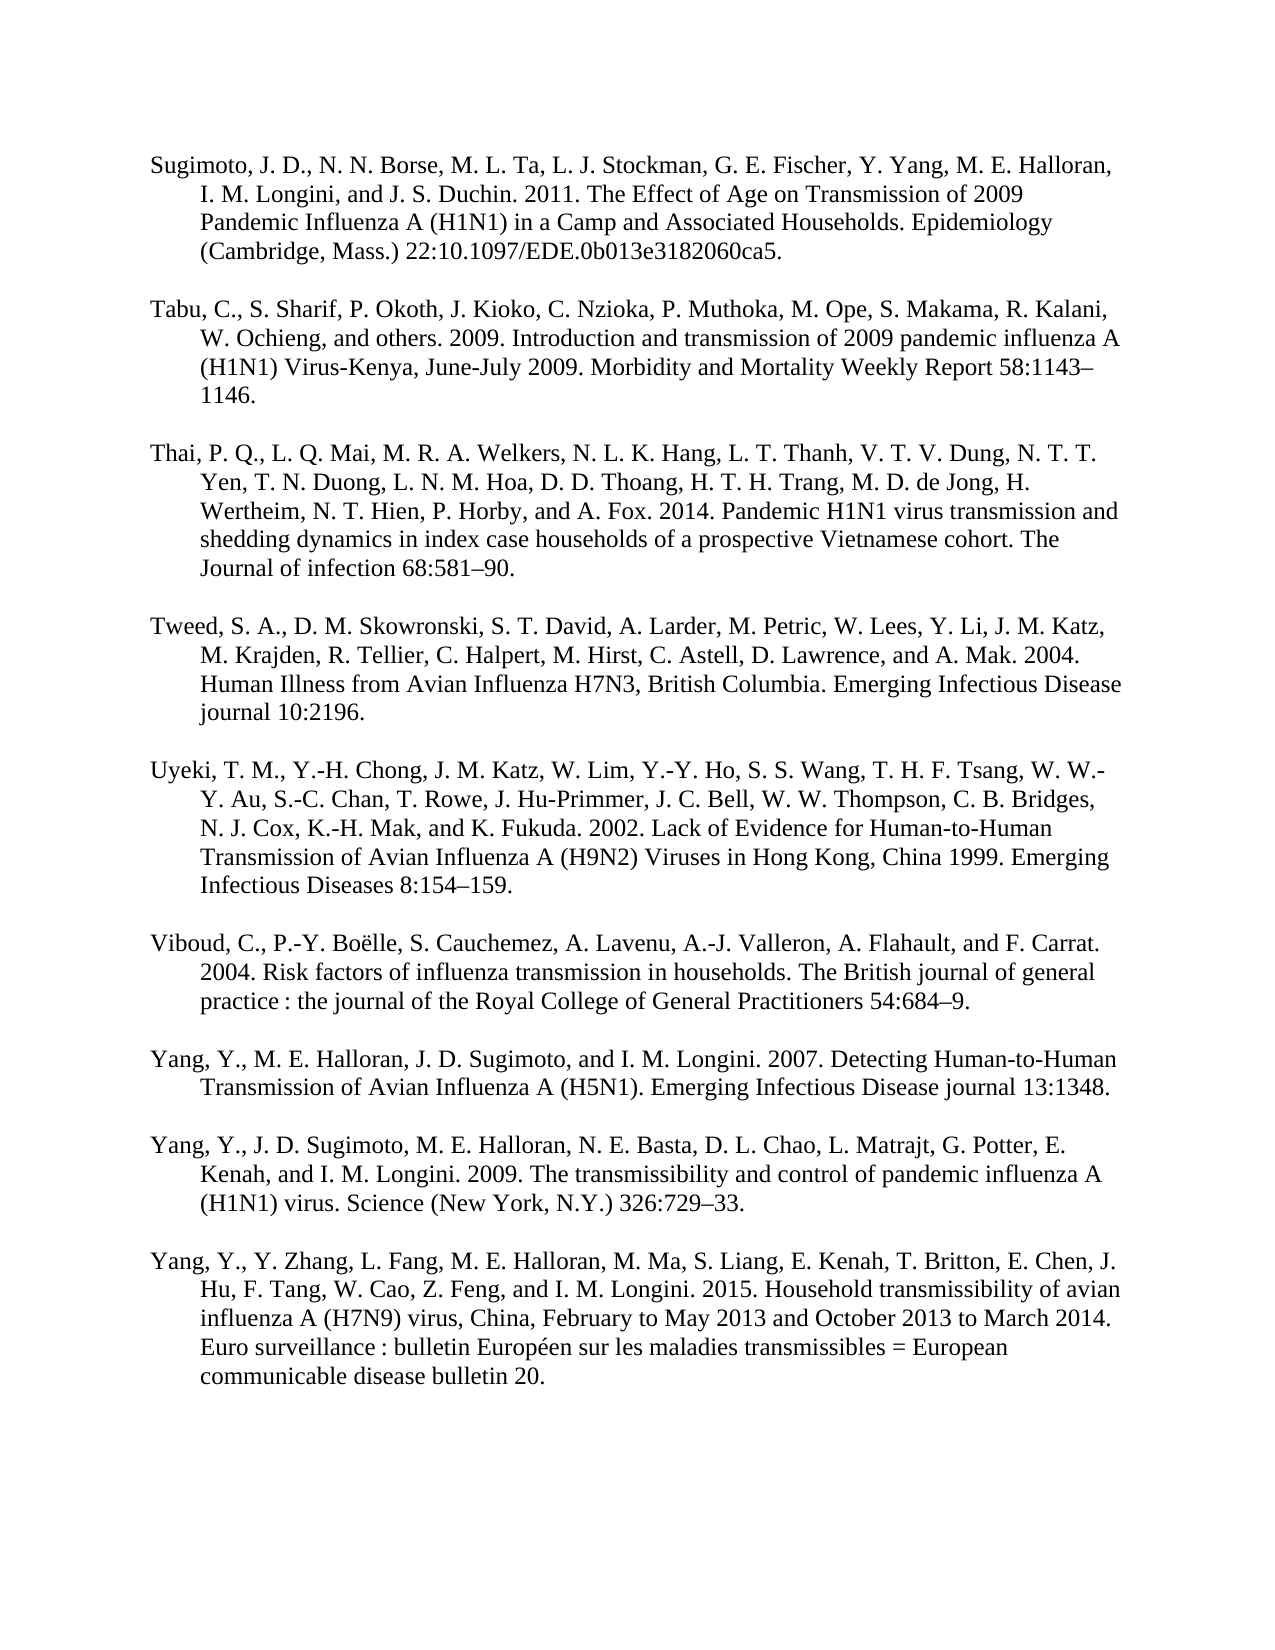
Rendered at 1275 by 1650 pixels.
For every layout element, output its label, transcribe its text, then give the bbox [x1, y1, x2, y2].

text Yang, Y., J. D. Sugimoto, M. E. Halloran, N. E. Basta, D. L. Chao, L. Matrajt, G. Potter, E. Kenah, and I. M. Longini. 2009. The transmissibility and control of pandemic influenza A (H1N1) virus. Science (New York, N.Y.) 326:729–33. [150, 1130, 1125, 1217]
text Sugimoto, J. D., N. N. Borse, M. L. Ta, L. J. Stockman, G. E. Fischer, Y. Yang, M. E. Halloran, I. M. Longini, and J. S. Duchin. 2011. The Effect of Age on Transmission of 2009 Pandemic Influenza A (H1N1) in a Camp and Associated Households. Epidemiology (Cambridge, Mass.) 22:10.1097/EDE.0b013e3182060ca5. [150, 150, 1125, 265]
text Tabu, C., S. Sharif, P. Okoth, J. Kioko, C. Nzioka, P. Muthoka, M. Ope, S. Makama, R. Kalani, W. Ochieng, and others. 2009. Introduction and transmission of 2009 pandemic influenza A (H1N1) Virus-Kenya, June-July 2009. Morbidity and Mortality Weekly Report 58:1143–1146. [150, 294, 1125, 409]
text Uyeki, T. M., Y.-H. Chong, J. M. Katz, W. Lim, Y.-Y. Ho, S. S. Wang, T. H. F. Tsang, W. W.-Y. Au, S.-C. Chan, T. Rowe, J. Hu-Primmer, J. C. Bell, W. W. Thompson, C. B. Bridges, N. J. Cox, K.-H. Mak, and K. Fukuda. 2002. Lack of Evidence for Human-to-Human Transmission of Avian Influenza A (H9N2) Viruses in Hong Kong, China 1999. Emerging Infectious Diseases 8:154–159. [150, 755, 1125, 899]
text Yang, Y., Y. Zhang, L. Fang, M. E. Halloran, M. Ma, S. Liang, E. Kenah, T. Britton, E. Chen, J. Hu, F. Tang, W. Cao, Z. Feng, and I. M. Longini. 2015. Household transmissibility of avian influenza A (H7N9) virus, China, February to May 2013 and October 2013 to March 2014. Euro surveillance : bulletin Européen sur les maladies transmissibles = European communicable disease bulletin 20. [150, 1246, 1125, 1389]
text Yang, Y., M. E. Halloran, J. D. Sugimoto, and I. M. Longini. 2007. Detecting Human-to-Human Transmission of Avian Influenza A (H5N1). Emerging Infectious Disease journal 13:1348. [150, 1044, 1125, 1101]
text Thai, P. Q., L. Q. Mai, M. R. A. Welkers, N. L. K. Hang, L. T. Thanh, V. T. V. Dung, N. T. T. Yen, T. N. Duong, L. N. M. Hoa, D. D. Thoang, H. T. H. Trang, M. D. de Jong, H. Wertheim, N. T. Hien, P. Horby, and A. Fox. 2014. Pandemic H1N1 virus transmission and shedding dynamics in index case households of a prospective Vietnamese cohort. The Journal of infection 68:581–90. [150, 438, 1125, 582]
text Viboud, C., P.-Y. Boëlle, S. Cauchemez, A. Lavenu, A.-J. Valleron, A. Flahault, and F. Carrat. 2004. Risk factors of influenza transmission in households. The British journal of general practice : the journal of the Royal College of General Practitioners 54:684–9. [150, 928, 1125, 1014]
text Tweed, S. A., D. M. Skowronski, S. T. David, A. Larder, M. Petric, W. Lees, Y. Li, J. M. Katz, M. Krajden, R. Tellier, C. Halpert, M. Hirst, C. Astell, D. Lawrence, and A. Mak. 2004. Human Illness from Avian Influenza H7N3, British Columbia. Emerging Infectious Disease journal 10:2196. [150, 611, 1125, 726]
